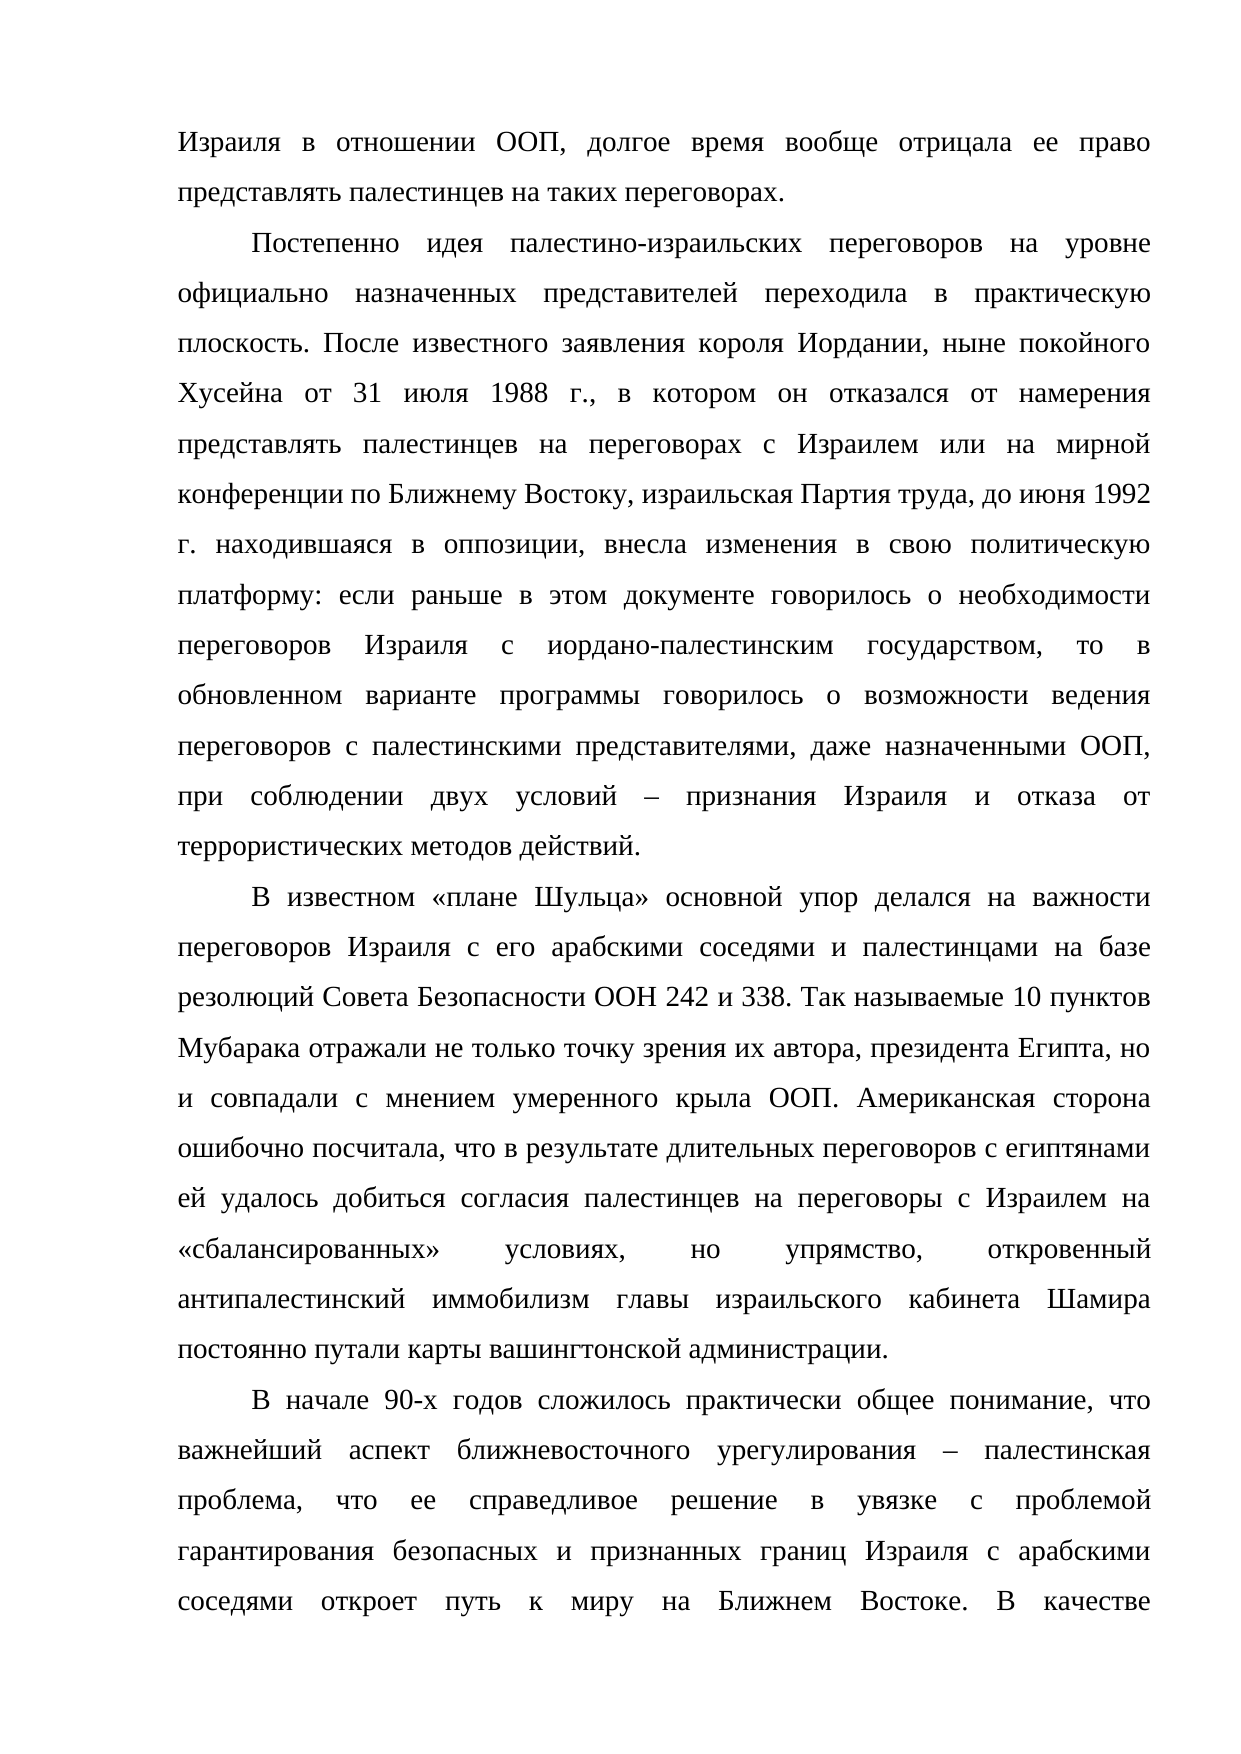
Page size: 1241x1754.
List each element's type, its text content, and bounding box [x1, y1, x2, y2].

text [177, 1382, 1152, 1617]
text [177, 124, 1152, 208]
text В известном «плане Шульца» основной упор делался на важности переговоров Израиля с его арабскими соседями и палестинцами на базе резолюций Совета Безопасности ООН 242 и 338. Так называемые 10 пунктов Мубарака отражали не только точку зрения их автора, президента Египта, но и совпадали с мнением умеренного крыла ООП. Американская сторона ошибочно посчитала, что в результате длительных переговоров с египтянами ей удалось добиться согласия палестинцев на переговоры с Израилем на «сбалансированных» условиях, но упрямство, откровенный антипалестинский иммобилизм главы израильского кабинета Шамира постоянно путали карты вашингтонской администрации. [177, 879, 1152, 1365]
text Постепенно идея палестино-израильских переговоров на уровне официально назначенных представителей переходила в практическую плоскость. После известного заявления короля Иордании, ныне покойного Хусейна от 31 июля 1988 г., в котором он отказался от намерения представлять палестинцев на переговорах с Израилем или на мирной конференции по Ближнему Востоку, израильская Партия труда, до июня 1992 г. находившаяся в оппозиции, внесла изменения в свою политическую платформу: если раньше в этом документе говорилось о необходимости переговоров Израиля с иордано-палестинским государством, то в обновленном варианте программы говорилось о возможности ведения переговоров с палестинскими представителями, даже назначенными ООП, при соблюдении двух условий – признания Израиля и отказа от террористических методов действий. [177, 225, 1152, 862]
